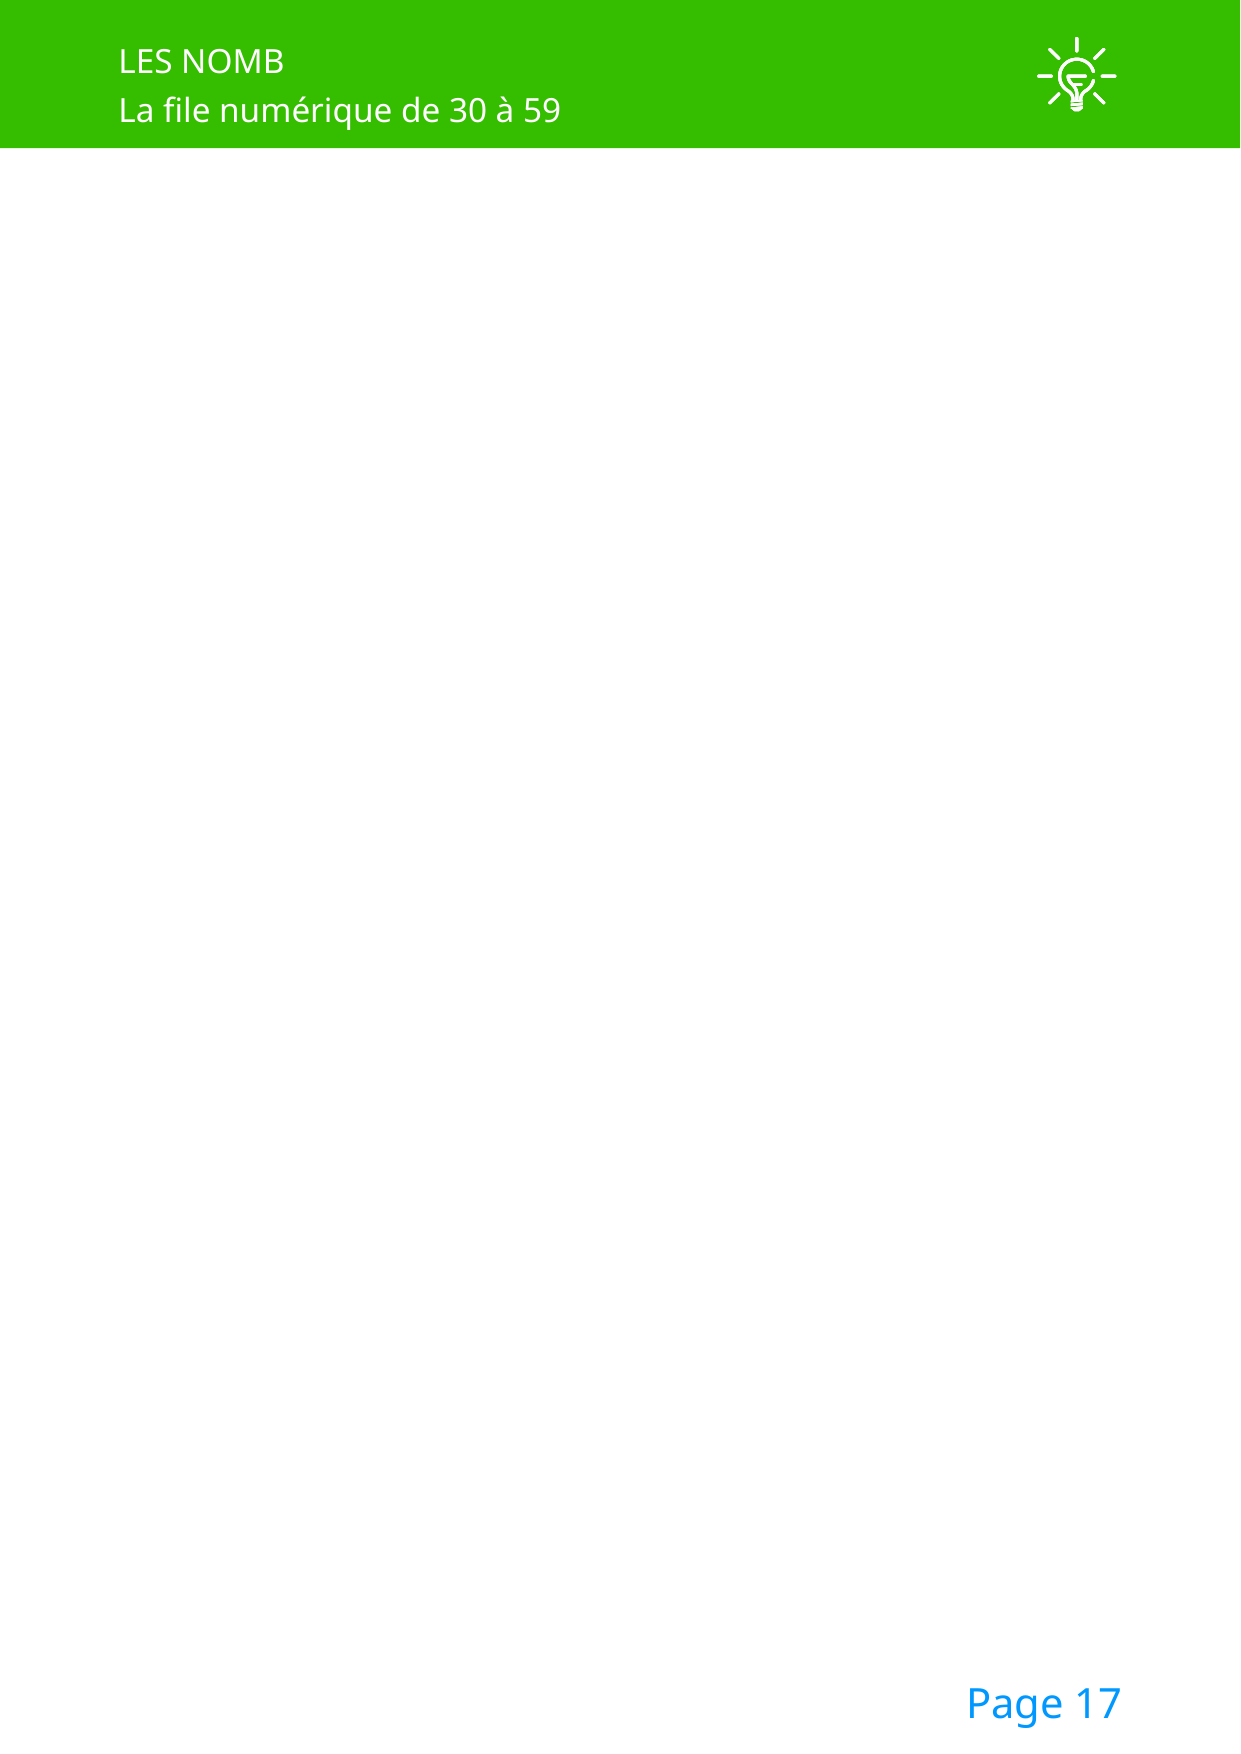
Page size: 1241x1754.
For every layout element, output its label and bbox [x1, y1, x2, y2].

picture [1034, 37, 1123, 114]
